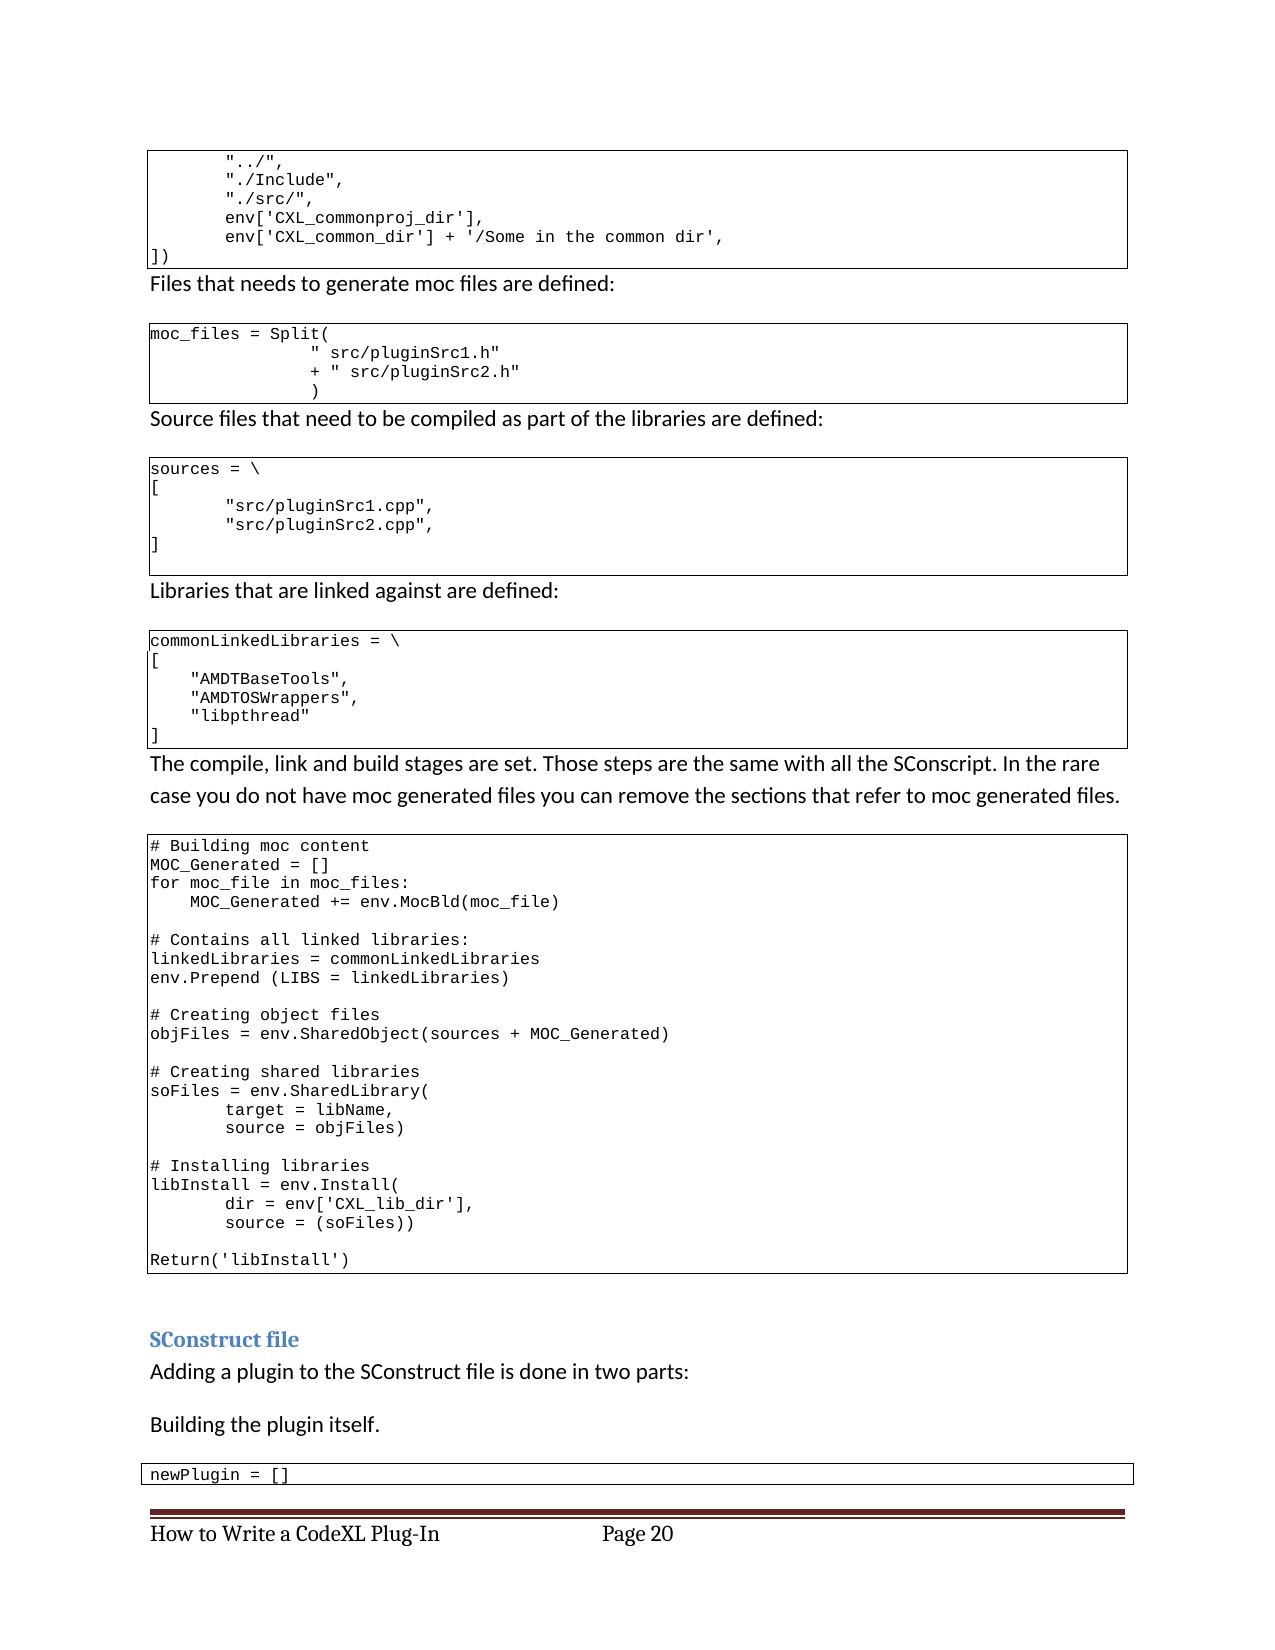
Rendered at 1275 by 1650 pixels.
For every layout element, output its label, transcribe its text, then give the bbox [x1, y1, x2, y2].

text commonLinkedLibraries = \ [150, 631, 1127, 651]
text "AMDTOSWrappers", [150, 689, 1125, 708]
text target = libName, [150, 1101, 1125, 1120]
text "src/pluginSrc2.cpp", [150, 517, 1125, 536]
text objFiles = env.SharedObject(sources + MOC_Generated) [150, 1026, 1125, 1044]
text dir = env['CXL_lib_dir'], [150, 1195, 1125, 1214]
text env['CXL_commonproj_dir'], [150, 210, 1125, 228]
text # Creating object files [150, 1007, 1125, 1026]
text The compile, link and build stages are set. Those steps are the same with all the SConscript. In the rare case you do not have moc generated files you can remove the sections that refer to moc generated files. [150, 749, 1125, 809]
text libInstall = env.Install( [150, 1177, 1125, 1195]
text moc_files = Split( [150, 324, 1127, 344]
text ] [150, 536, 1125, 554]
text + " src/pluginSrc2.h" [150, 363, 1125, 379]
text source = (soFiles)) [150, 1214, 1125, 1233]
text source = objFiles) [150, 1120, 1125, 1139]
text [ [150, 651, 1125, 670]
text MOC_Generated += env.MocBld(moc_file) [150, 894, 1125, 913]
text "./Include", [150, 172, 1125, 191]
text sources = \ [150, 458, 1127, 479]
text env.Prepend (LIBS = linkedLibraries) [150, 969, 1125, 988]
text Adding a plugin to the SConstruct file is done in two parts: [150, 1357, 1125, 1385]
text " src/pluginSrc1.h" [150, 344, 1125, 363]
text linkedLibraries = commonLinkedLibraries [150, 950, 1125, 969]
text Return('libInstall') [148, 1249, 1127, 1273]
text Files that needs to generate moc files are defined: [150, 269, 1125, 297]
text "AMDTBaseTools", [150, 670, 1125, 689]
text MOC_Generated = [] [150, 856, 1125, 875]
text ] [148, 724, 1127, 748]
text ]) [148, 244, 1127, 268]
text soFiles = env.SharedLibrary( [150, 1082, 1125, 1101]
text # Contains all linked libraries: [150, 931, 1125, 950]
text newPlugin = [] [142, 1464, 1133, 1484]
text "src/pluginSrc1.cpp", [150, 498, 1125, 517]
text for moc_file in moc_files: [150, 875, 1125, 894]
text env['CXL_common_dir'] + '/Some in the common dir', [150, 228, 1125, 244]
text [ [150, 479, 1125, 498]
text # Creating shared libraries [150, 1063, 1125, 1082]
text Building the plugin itself. [150, 1410, 1125, 1438]
text # Building moc content [148, 835, 1127, 856]
text "libpthread" [150, 708, 1125, 724]
text # Installing libraries [150, 1158, 1125, 1177]
text "./src/", [150, 191, 1125, 210]
text Source files that need to be compiled as part of the libraries are defined: [150, 404, 1125, 432]
subtitle SConstruct file [150, 1327, 1125, 1353]
text "../", [148, 151, 1127, 172]
text ) [150, 379, 1127, 403]
text Libraries that are linked against are defined: [150, 576, 1125, 604]
